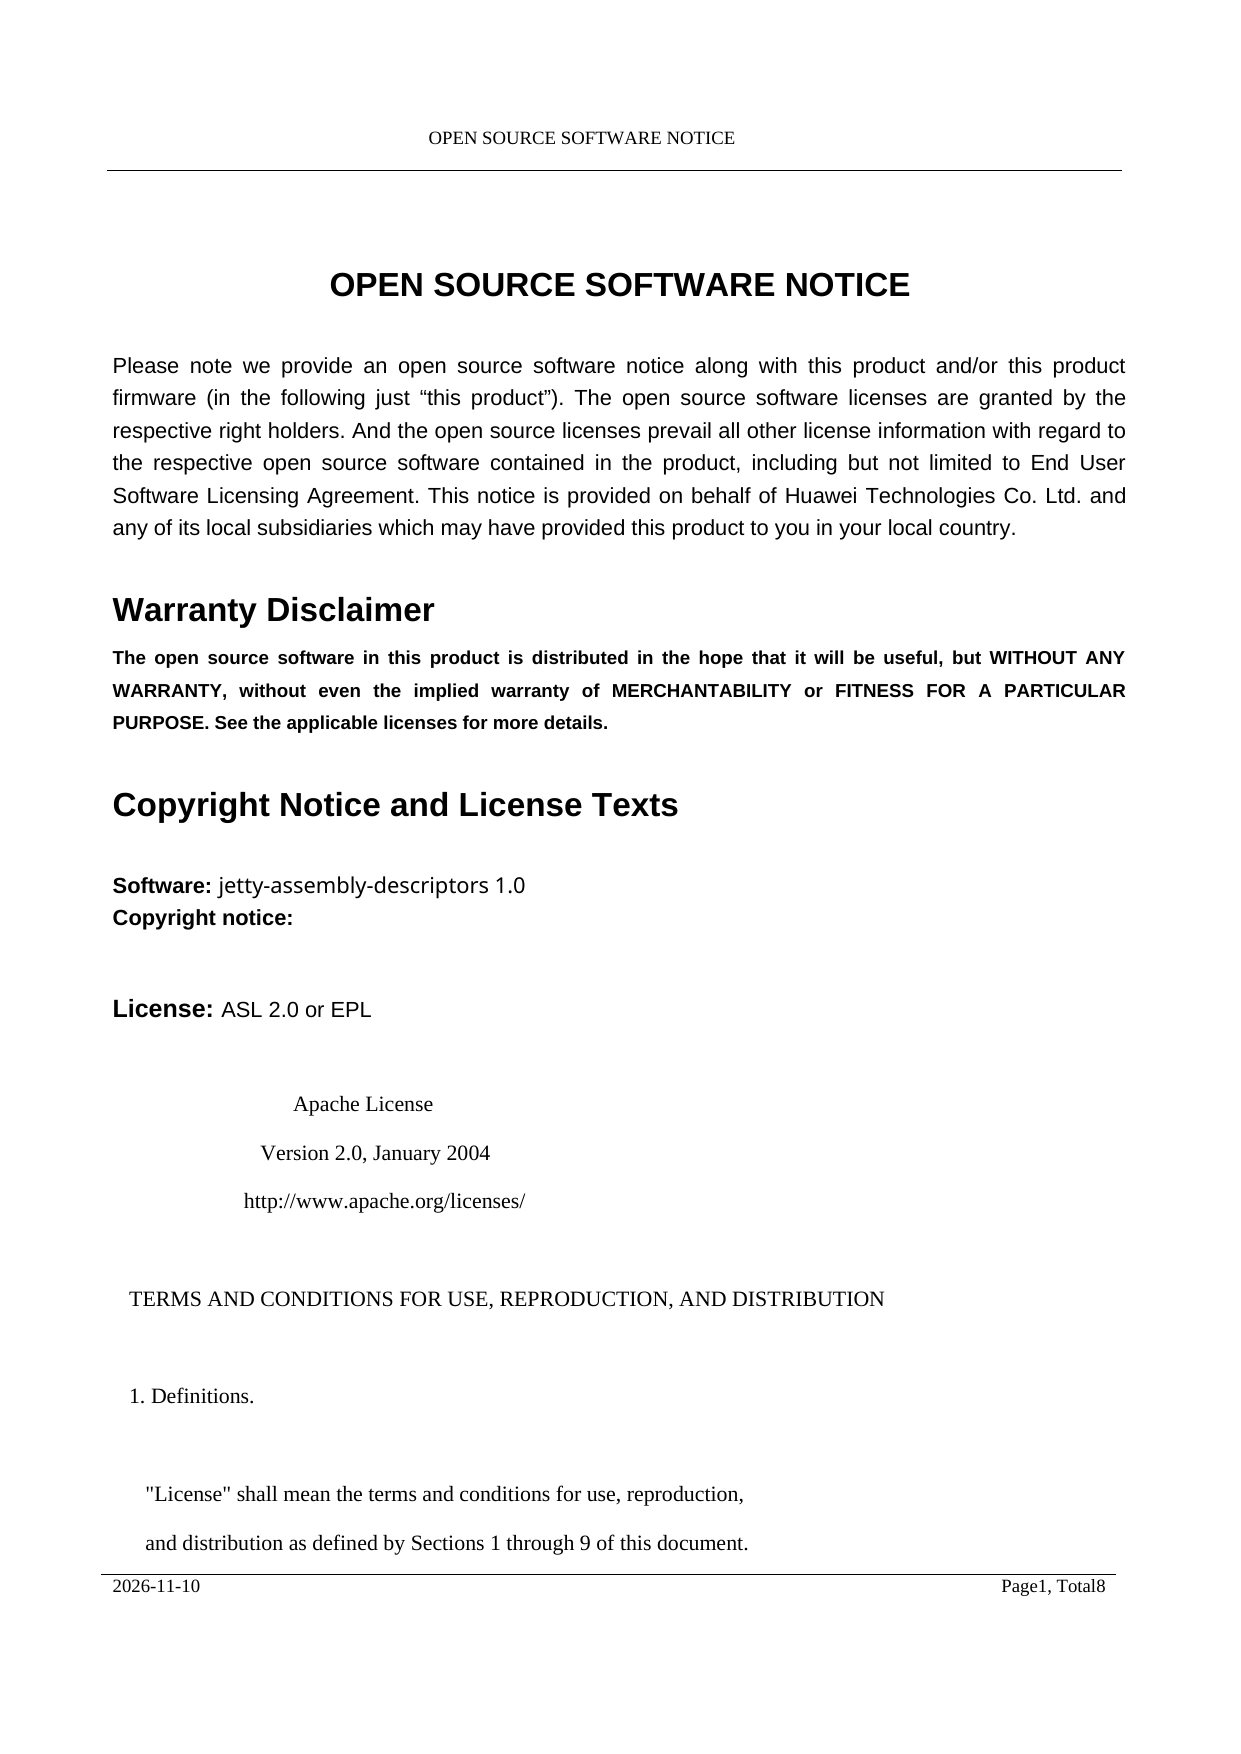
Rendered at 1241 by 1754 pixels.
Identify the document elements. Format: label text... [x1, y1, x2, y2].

text OPEN SOURCE SOFTWARE NOTICE [112, 251, 1128, 316]
text Software: jetty-assembly-descriptors 1.0 [112, 869, 1128, 901]
text Warranty Disclaimer [112, 576, 1128, 641]
text Copyright Notice and License Texts [112, 771, 1128, 836]
text Please note we provide an open source software notice along with this product and/or this product firmware (in the following just “this product”). The open source software licenses are granted by the respective right holders. And the open source licenses prevail all other license information with regard to the respective open source software contained in the product, including but not limited to End User Software Licensing Agreement. This notice is provided on behalf of Huawei Technologies Co. Ltd. and any of its local subsidiaries which may have provided this product to you in your local country. [112, 349, 1128, 544]
text License: ASL 2.0 or EPL [112, 992, 1128, 1024]
text The open source software in this product is distributed in the hope that it will be useful, but WITHOUT ANY WARRANTY, without even the implied warranty of MERCHANTABILITY or FITNESS FOR A PARTICULAR PURPOSE. See the applicable licenses for more details. [112, 641, 1128, 739]
text Copyright notice: [112, 901, 1128, 934]
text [112, 1038, 1128, 1558]
